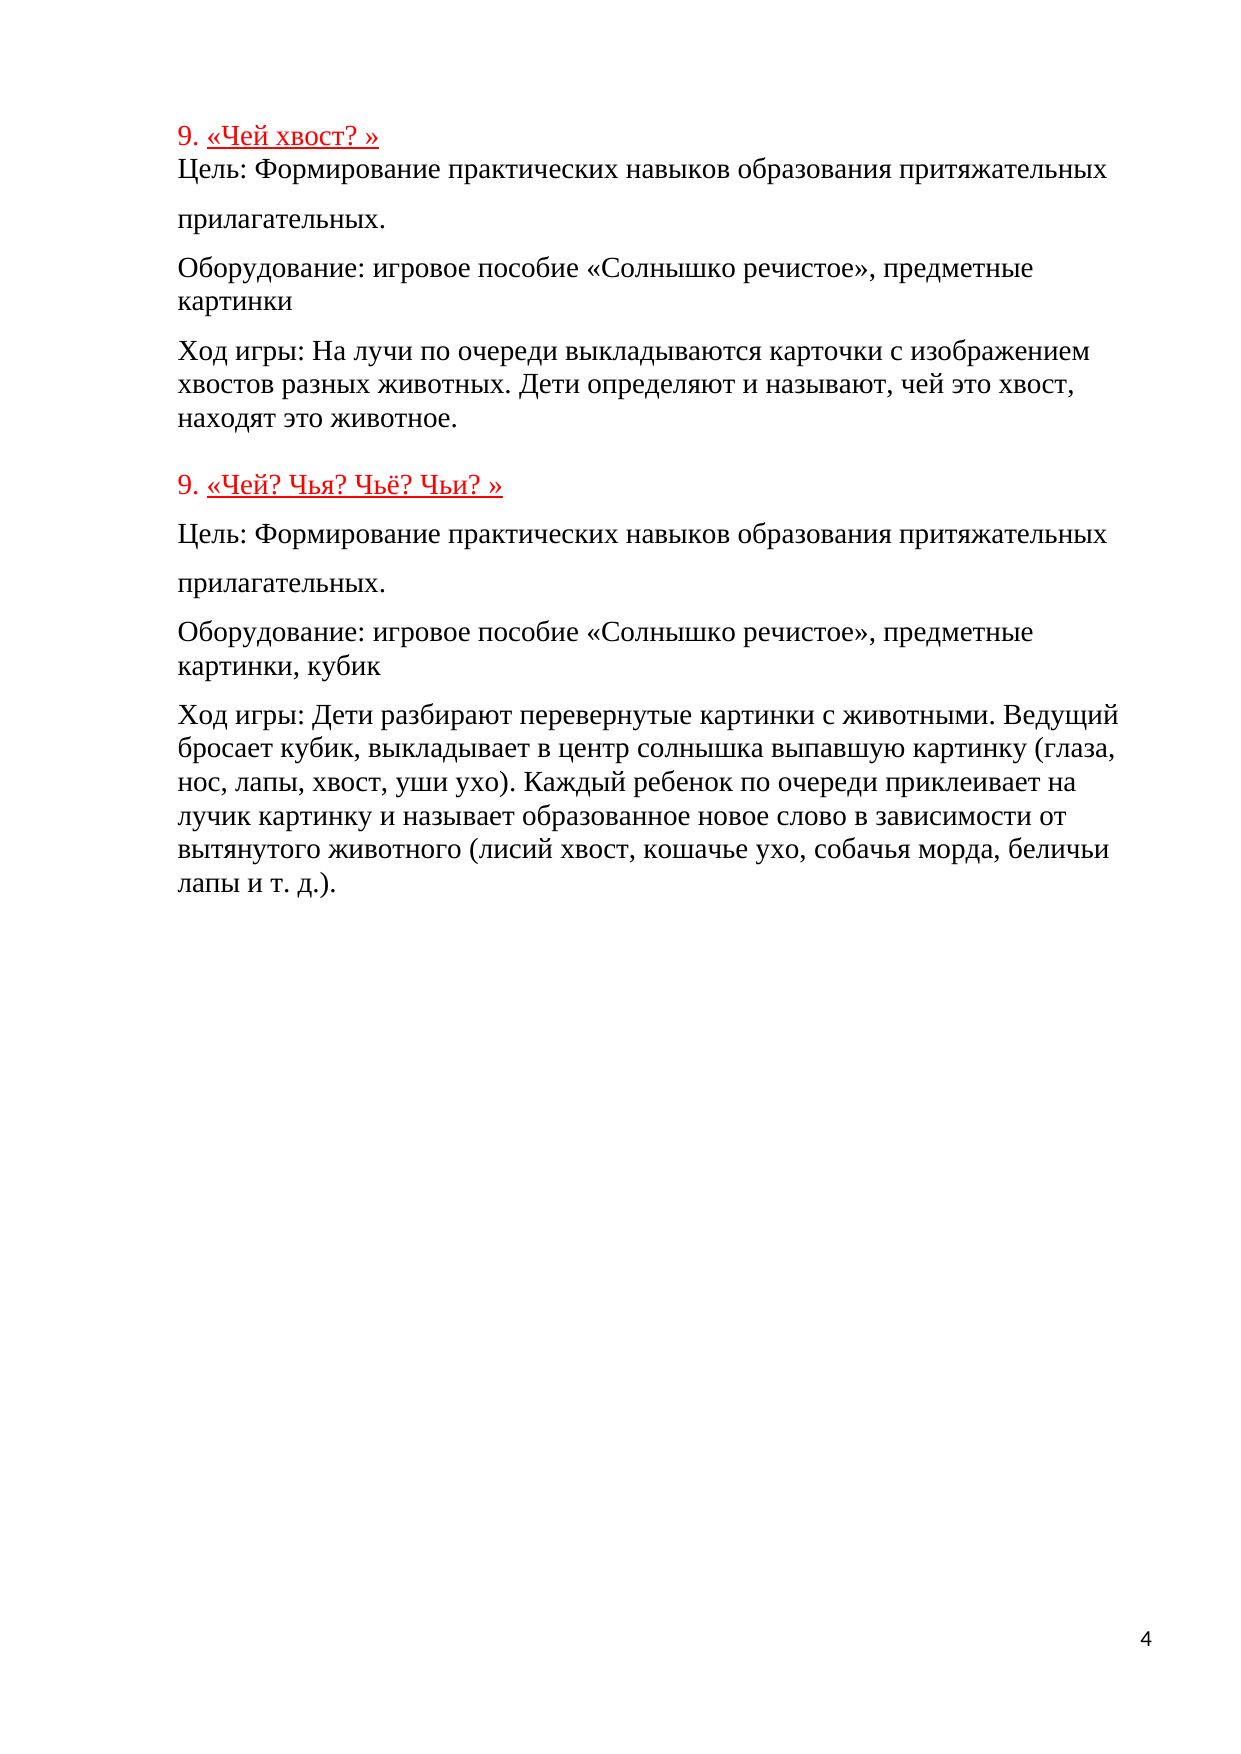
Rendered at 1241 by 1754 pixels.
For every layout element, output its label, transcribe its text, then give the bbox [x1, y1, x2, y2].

text Ход игры: На лучи по очереди выкладываются карточки с изображением хвостов разных животных. Дети определяют и называют, чей это хвост, находят это животное. 9. «Чей? Чья? Чьё? Чьи? » [177, 333, 1152, 500]
text Ход игры: Дети разбирают перевернутые картинки с животными. Ведущий бросает кубик, выкладывает в центр солнышка выпавшую картинку (глаза, нос, лапы, хвост, уши ухо). Каждый ребенок по очереди приклеивает на лучик картинку и называет образованное новое слово в зависимости от вытянутого животного (лисий хвост, кошачье ухо, собачья морда, беличьи лапы и т. д.). [177, 697, 1152, 926]
text Оборудование: игровое пособие «Солнышко речистое», предметные картинки [177, 250, 1152, 317]
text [177, 118, 1152, 185]
text прилагательных. [177, 565, 1152, 599]
text прилагательных. [177, 201, 1152, 234]
text Цель: Формирование практических навыков образования притяжательных [177, 516, 1152, 549]
text Оборудование: игровое пособие «Солнышко речистое», предметные картинки, кубик [177, 614, 1152, 681]
